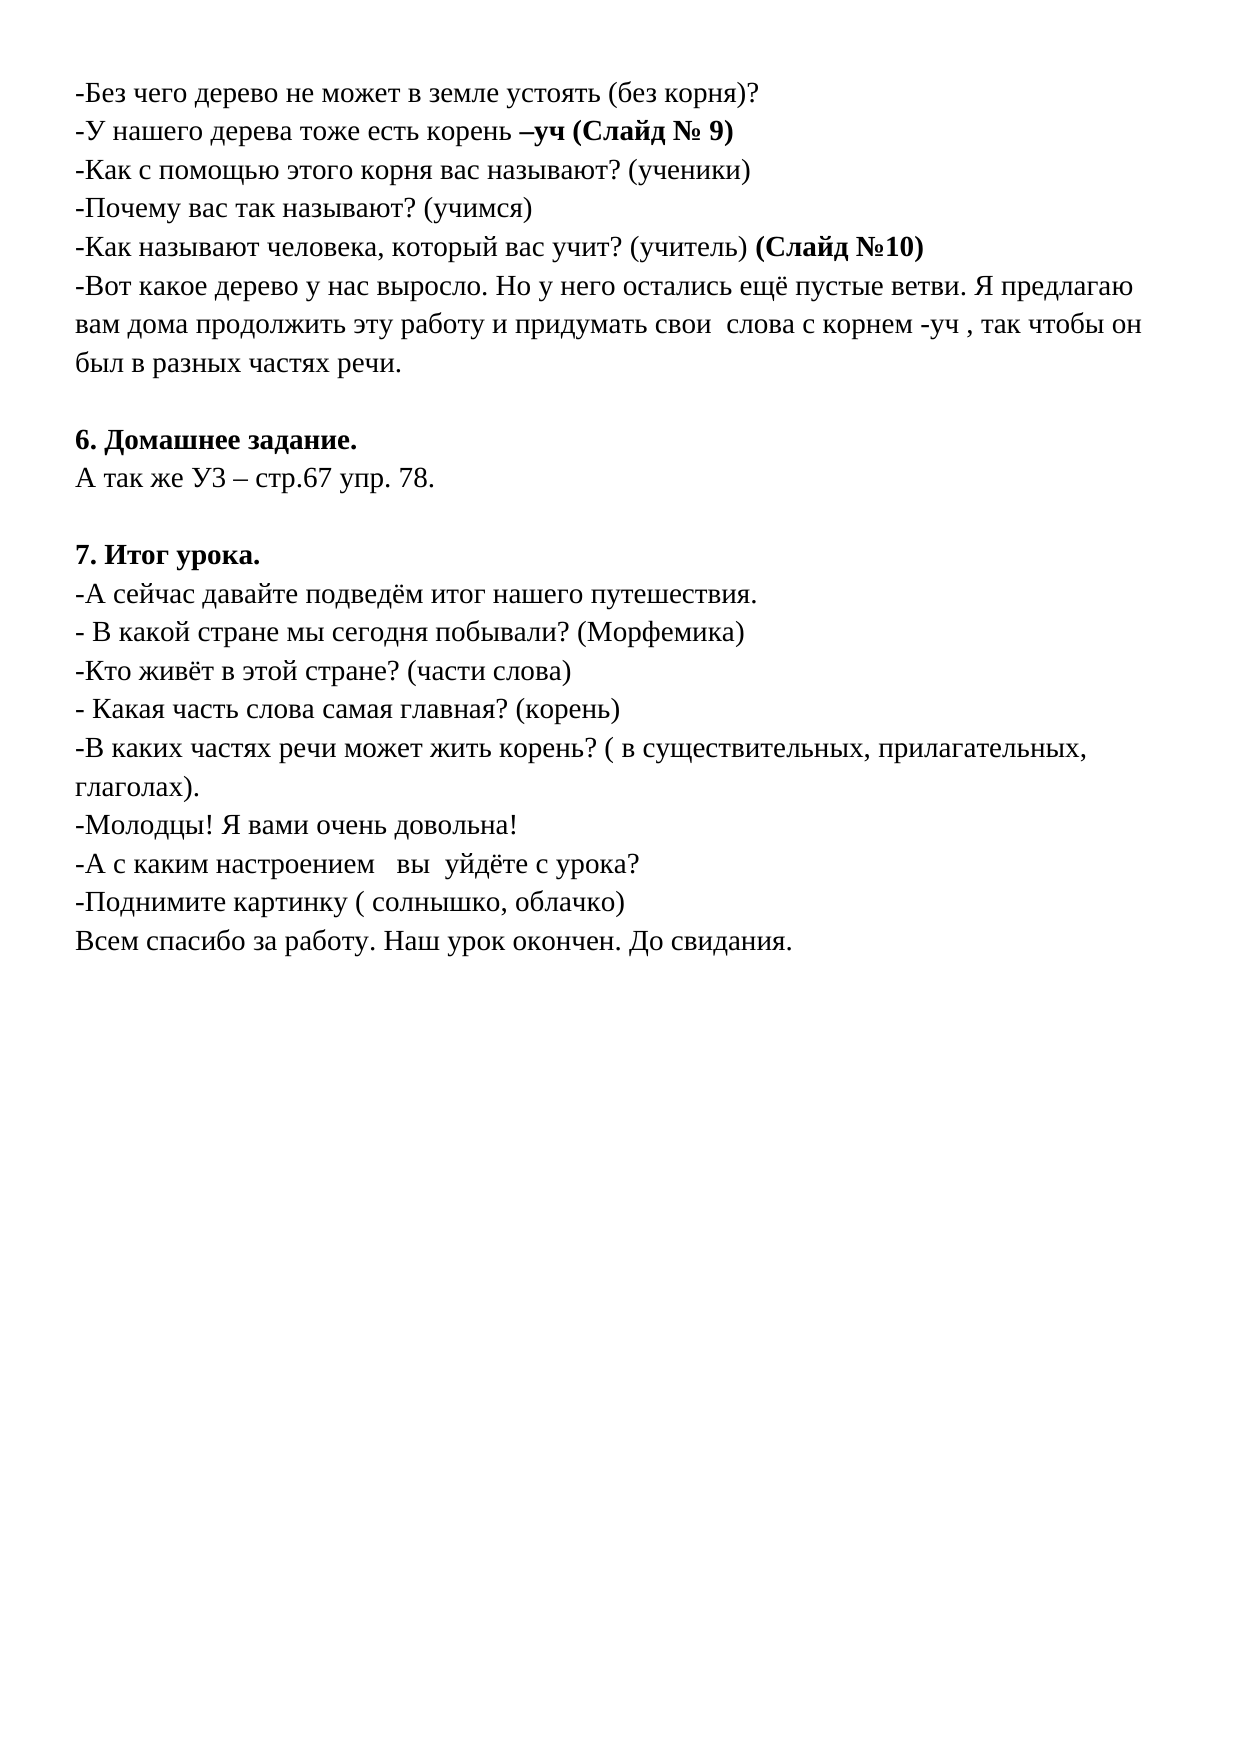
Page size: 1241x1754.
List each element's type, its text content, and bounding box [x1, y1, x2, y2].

text -Без чего дерево не может в земле устоять (без корня)? [75, 75, 1165, 108]
text -Почему вас так называют? (учимся) [75, 191, 1165, 224]
text - Какая часть слова самая главная? (корень) [75, 692, 1165, 725]
text 6. Домашнее задание. [75, 422, 1165, 455]
text -Молодцы! Я вами очень довольна! [75, 807, 1165, 841]
text -У нашего дерева тоже есть корень –уч (Слайд № 9) [75, 113, 1165, 147]
text -Поднимите картинку ( солнышко, облачко) [75, 884, 1165, 918]
text -Вот какое дерево у нас выросло. Но у него остались ещё пустые ветви. Я предлагаю вам дома продолжить эту работу и придумать свои слова с корнем -уч , так чтобы он был в разных частях речи. [75, 268, 1165, 378]
text -В каких частях речи может жить корень? ( в существительных, прилагательных, глаголах). [75, 730, 1165, 802]
text -Как с помощью этого корня вас называют? (ученики) [75, 152, 1165, 186]
text А так же У3 – стр.67 упр. 78. [75, 460, 1165, 494]
text -Кто живёт в этой стране? (части слова) [75, 653, 1165, 687]
text Всем спасибо за работу. Наш урок окончен. До свидания. [75, 923, 1165, 956]
text -А с каким настроением вы уйдёте с урока? [75, 846, 1165, 879]
text - В какой стране мы сегодня побывали? (Морфемика) [75, 614, 1165, 648]
text -Как называют человека, который вас учит? (учитель) (Слайд №10) [75, 229, 1165, 263]
text -А сейчас давайте подведём итог нашего путешествия. [75, 576, 1165, 609]
text 7. Итог урока. [75, 537, 1165, 571]
